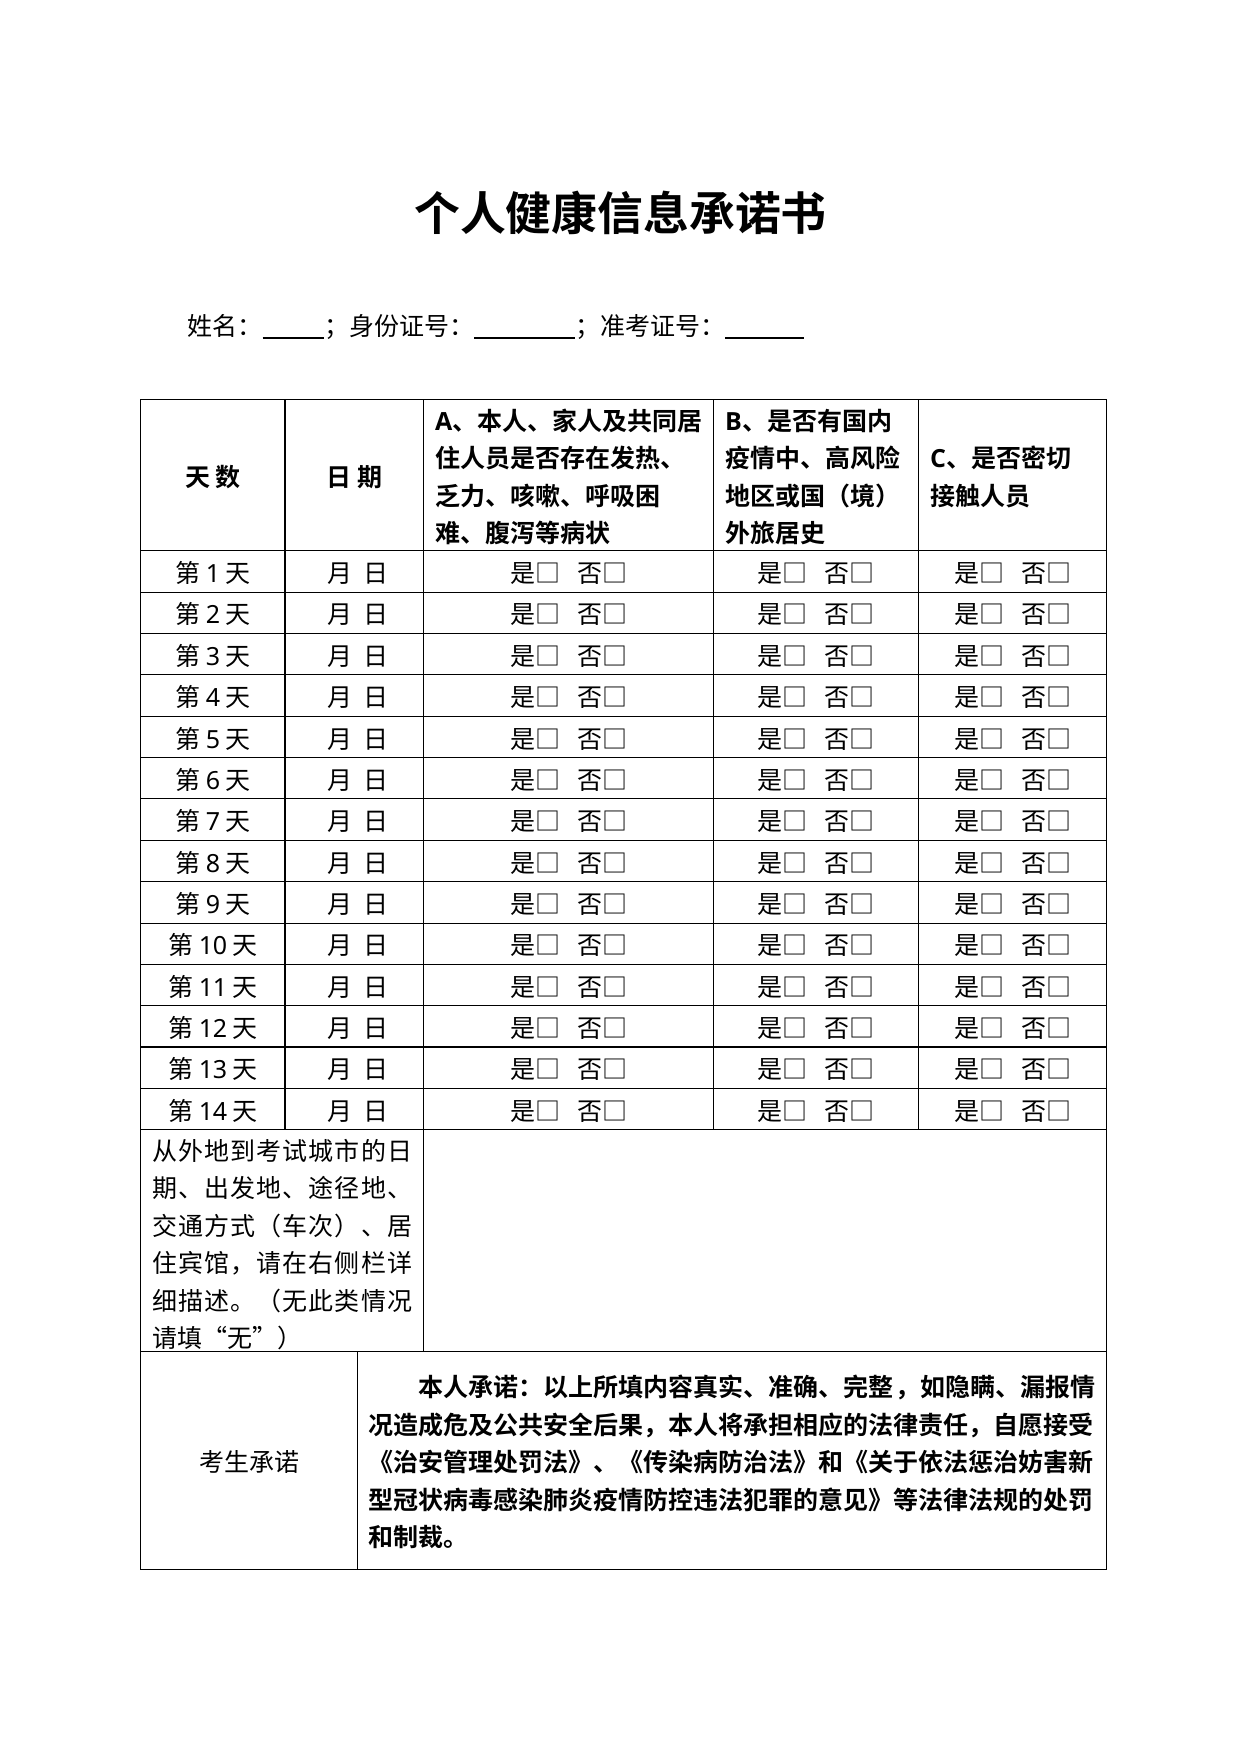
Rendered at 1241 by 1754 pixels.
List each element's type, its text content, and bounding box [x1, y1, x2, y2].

table_cell 是□ 否□ [919, 675, 1106, 716]
table_cell 是□ 否□ [714, 675, 918, 716]
table_cell 是□ 否□ [919, 758, 1106, 798]
table_cell 是□ 否□ [714, 924, 918, 964]
table_cell 月 日 [286, 1089, 423, 1129]
table_cell 是□ 否□ [424, 841, 713, 881]
table_cell 是□ 否□ [919, 551, 1106, 592]
table_cell 是□ 否□ [424, 634, 713, 674]
table_cell 是□ 否□ [714, 882, 918, 922]
table_cell 是□ 否□ [714, 634, 918, 674]
table_cell 是□ 否□ [919, 1006, 1106, 1046]
table_cell 是□ 否□ [424, 551, 713, 592]
table_cell 本人承诺：以上所填内容真实、准确、完整，如隐瞒、漏报情况造成危及公共安全后果，本人将承担相应的法律责任，自愿接受《治安管理处罚法》、《传染病防治法》和《关于依法惩治妨害新型冠状病毒感染肺炎疫情防控违法犯罪的意见》等法律法规的处罚和制裁。 [358, 1352, 1106, 1568]
table_cell 月 日 [286, 1048, 423, 1088]
table_cell 是□ 否□ [424, 882, 713, 922]
table_cell 月 日 [286, 965, 423, 1005]
table_cell 是□ 否□ [424, 758, 713, 798]
table_cell 是□ 否□ [424, 717, 713, 757]
table_cell 是□ 否□ [714, 1048, 918, 1088]
table_cell 是□ 否□ [714, 799, 918, 840]
table_cell 是□ 否□ [424, 1048, 713, 1088]
table_cell 是□ 否□ [919, 1089, 1106, 1129]
table_cell 第7天 [141, 799, 284, 840]
table_cell 第8天 [141, 841, 284, 881]
table_cell 是□ 否□ [919, 882, 1106, 922]
table_cell 月 日 [286, 593, 423, 633]
table_cell 第13天 [141, 1048, 284, 1088]
table_cell 是□ 否□ [919, 1048, 1106, 1088]
table_header B、是否有国内疫情中、高风险地区或国（境）外旅居史 [714, 400, 918, 550]
table_cell 是□ 否□ [714, 593, 918, 633]
table_cell 第14天 [141, 1089, 284, 1129]
table_header 天 数 [141, 400, 284, 550]
table_cell 是□ 否□ [919, 717, 1106, 757]
table_cell 是□ 否□ [919, 841, 1106, 881]
table_cell 是□ 否□ [424, 924, 713, 964]
table_cell 第3天 [141, 634, 284, 674]
table_cell 月 日 [286, 799, 423, 840]
table_cell 是□ 否□ [919, 924, 1106, 964]
table_cell 是□ 否□ [424, 593, 713, 633]
table_cell 是□ 否□ [714, 1006, 918, 1046]
table_cell 月 日 [286, 758, 423, 798]
table_cell 月 日 [286, 551, 423, 592]
table_cell 是□ 否□ [424, 965, 713, 1005]
table_cell 第1天 [141, 551, 284, 592]
table_cell 月 日 [286, 924, 423, 964]
table_cell 是□ 否□ [714, 1089, 918, 1129]
table_cell 是□ 否□ [919, 799, 1106, 840]
table_cell 第5天 [141, 717, 284, 757]
table_cell 第10天 [141, 924, 284, 964]
table_cell 月 日 [286, 675, 423, 716]
table_cell 是□ 否□ [919, 593, 1106, 633]
table_cell 是□ 否□ [714, 965, 918, 1005]
table_cell 月 日 [286, 841, 423, 881]
table_cell 月 日 [286, 1006, 423, 1046]
table_cell 是□ 否□ [424, 675, 713, 716]
table_cell 是□ 否□ [919, 634, 1106, 674]
table_cell 是□ 否□ [424, 1089, 713, 1129]
table_header 日 期 [286, 400, 423, 550]
table_cell 是□ 否□ [714, 551, 918, 592]
table_cell 是□ 否□ [714, 717, 918, 757]
table_cell 从外地到考试城市的日期、出发地、途径地、交通方式（车次）、居住宾馆，请在右侧栏详细描述。（无此类情况请填“无”） [141, 1130, 423, 1351]
table_cell 是□ 否□ [714, 841, 918, 881]
table_cell 是□ 否□ [424, 799, 713, 840]
table_cell 是□ 否□ [919, 965, 1106, 1005]
table_cell [424, 1130, 1106, 1351]
table_cell 月 日 [286, 634, 423, 674]
table_cell 第2天 [141, 593, 284, 633]
table_cell 是□ 否□ [424, 1006, 713, 1046]
table_cell 考生承诺 [141, 1352, 357, 1568]
table_cell 第4天 [141, 675, 284, 716]
table_cell 第9天 [141, 882, 284, 922]
text 姓名： ；身份证号： ；准考证号： [187, 292, 1053, 357]
table_cell 第6天 [141, 758, 284, 798]
table_cell 第12天 [141, 1006, 284, 1046]
table_header A、本人、家人及共同居住人员是否存在发热、乏力、咳嗽、呼吸困难、腹泻等病状 [424, 400, 713, 550]
table_cell 是□ 否□ [714, 758, 918, 798]
table_cell 月 日 [286, 882, 423, 922]
table_cell 月 日 [286, 717, 423, 757]
text 个人健康信息承诺书 [187, 162, 1053, 259]
table_header C、是否密切接触人员 [919, 400, 1106, 550]
table_cell 第11天 [141, 965, 284, 1005]
